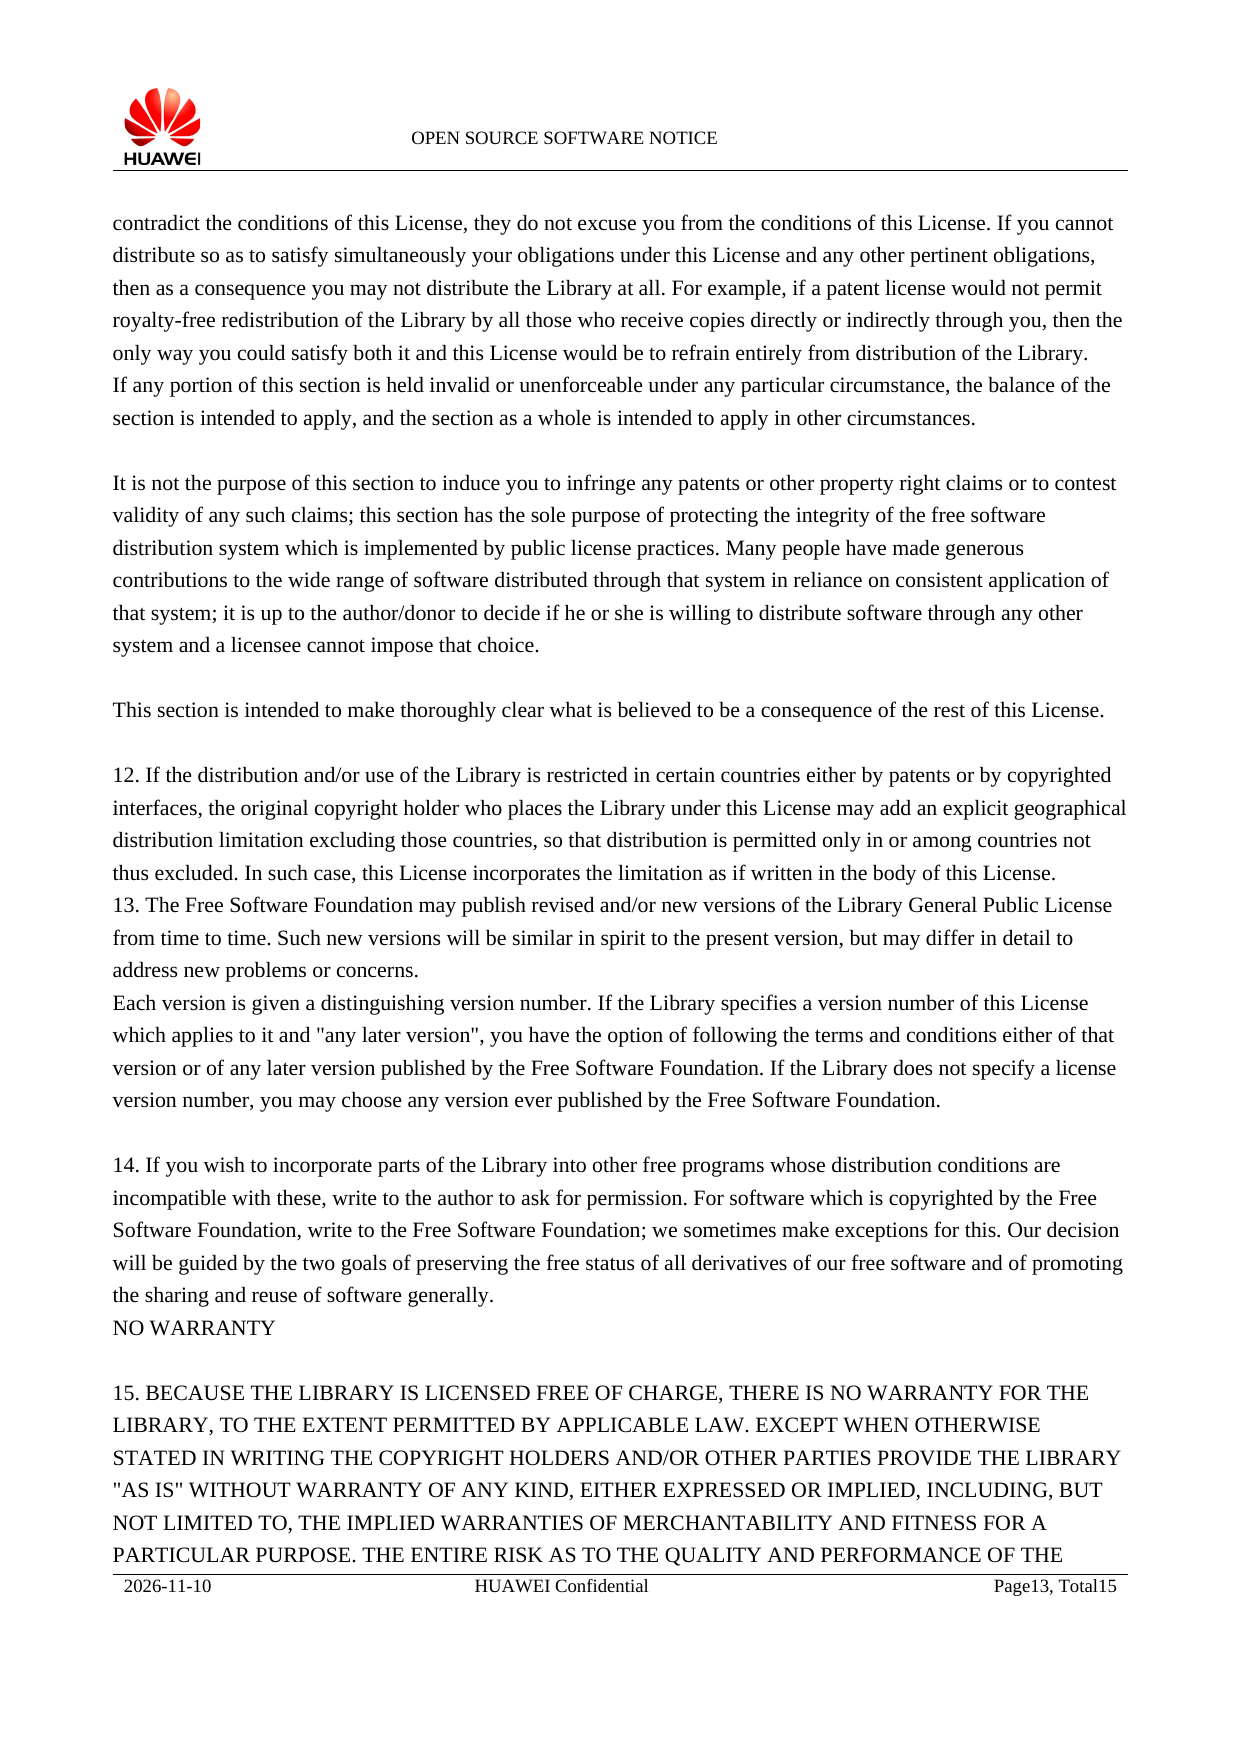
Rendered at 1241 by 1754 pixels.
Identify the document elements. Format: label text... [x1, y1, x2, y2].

picture [124, 88, 201, 165]
